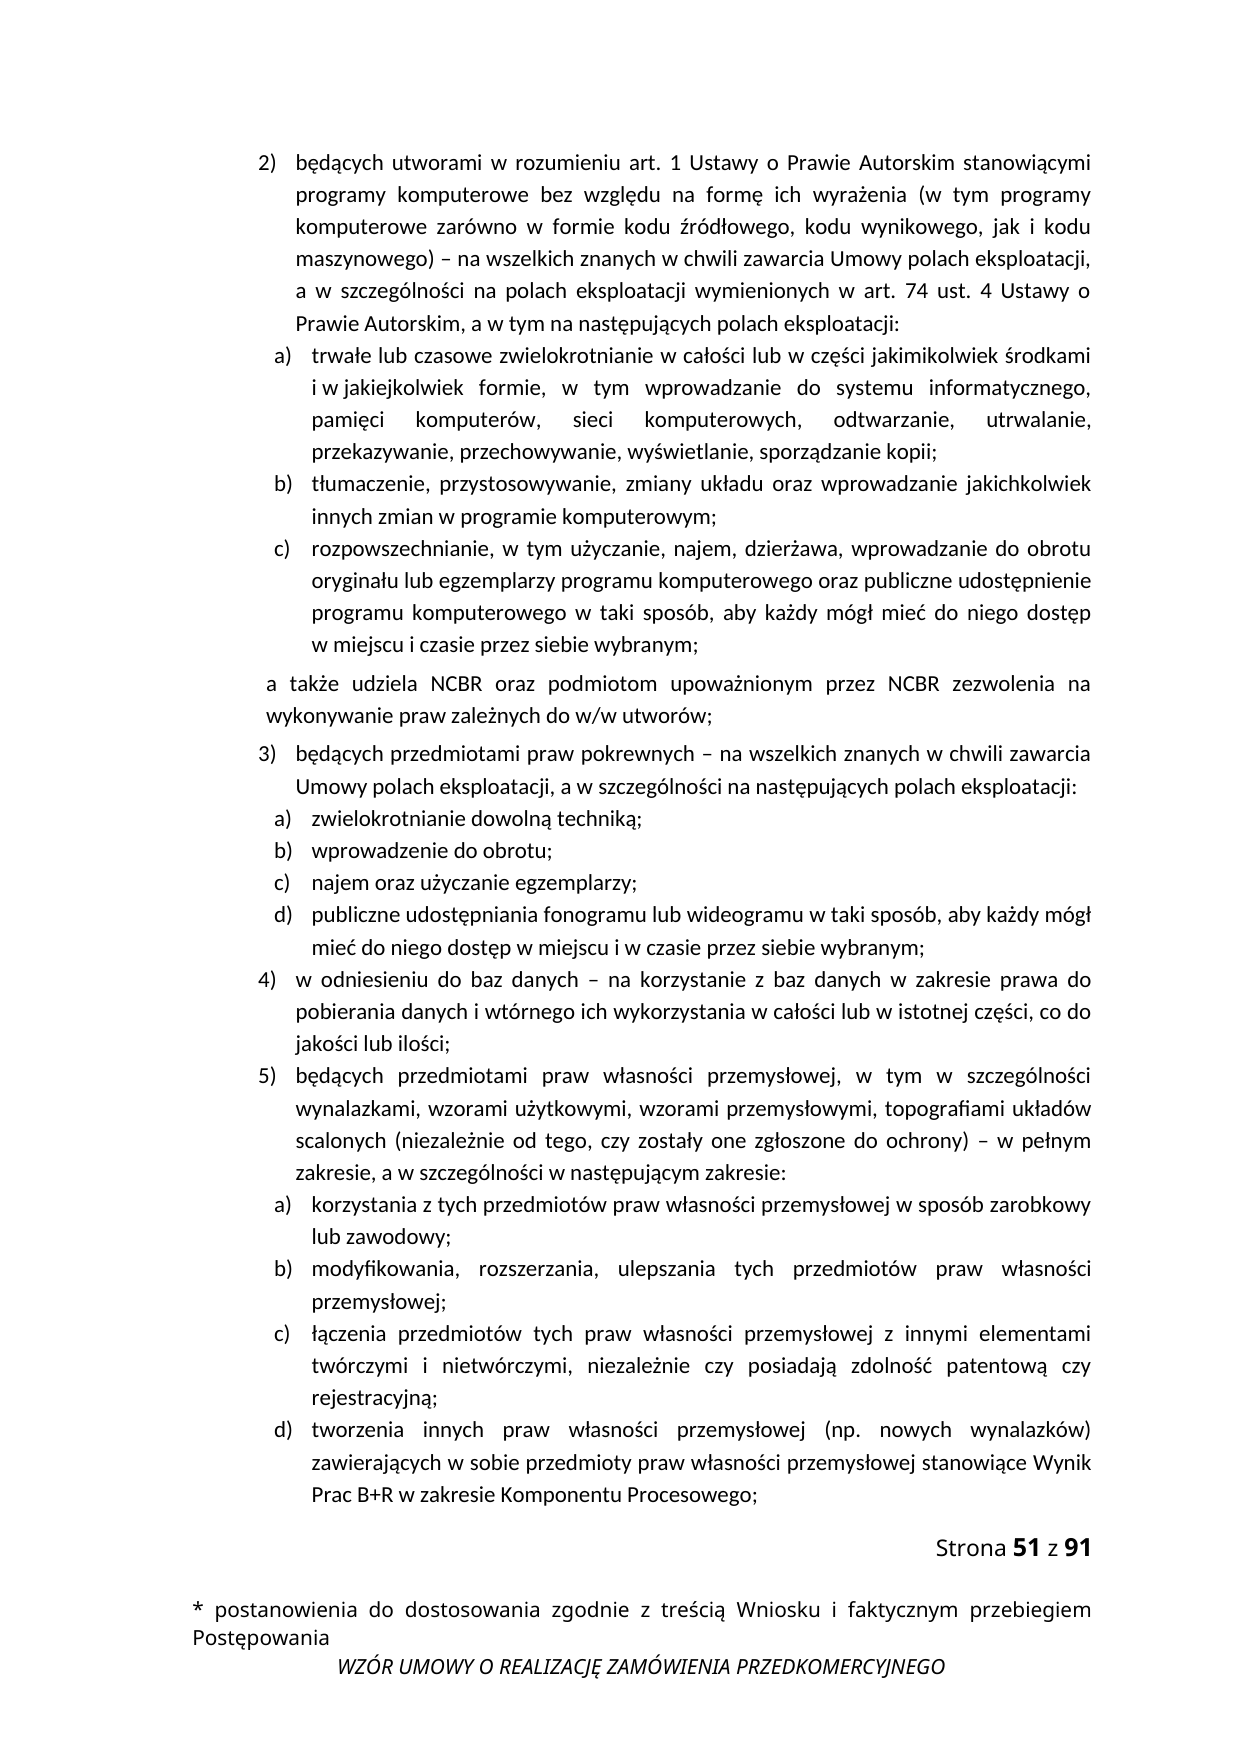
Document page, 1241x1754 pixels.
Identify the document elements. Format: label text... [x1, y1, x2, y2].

list wprowadzenie do obrotu; [274, 836, 1093, 864]
list publiczne udostępniania fonogramu lub wideogramu w taki sposób, aby każdy mógł mieć do niego dostęp w miejscu i w czasie przez siebie wybranym; [274, 901, 1093, 961]
list rozpowszechnianie, w tym użyczanie, najem, dzierżawa, wprowadzanie do obrotu oryginału lub egzemplarzy programu komputerowego oraz publiczne udostępnienie programu komputerowego w taki sposób, aby każdy mógł mieć do niego dostęp w miejscu i czasie przez siebie wybranym; [274, 534, 1093, 658]
list najem oraz użyczanie egzemplarzy; [274, 868, 1093, 896]
list będących przedmiotami praw własności przemysłowej, w tym w szczególności wynalazkami, wzorami użytkowymi, wzorami przemysłowymi, topografiami układów scalonych (niezależnie od tego, czy zostały one zgłoszone do ochrony) – w pełnym zakresie, a w szczególności w następującym zakresie: [258, 1061, 1093, 1186]
list modyfikowania, rozszerzania, ulepszania tych przedmiotów praw własności przemysłowej; [274, 1254, 1093, 1315]
text a także udziela NCBR oraz podmiotom upoważnionym przez NCBR zezwolenia na wykonywanie praw zależnych do w/w utworów; [266, 669, 1093, 729]
list w odniesieniu do baz danych – na korzystanie z baz danych w zakresie prawa do pobierania danych i wtórnego ich wykorzystania w całości lub w istotnej części, co do jakości lub ilości; [258, 965, 1093, 1057]
list tłumaczenie, przystosowywanie, zmiany układu oraz wprowadzanie jakichkolwiek innych zmian w programie komputerowym; [274, 469, 1093, 530]
list korzystania z tych przedmiotów praw własności przemysłowej w sposób zarobkowy lub zawodowy; [274, 1190, 1093, 1250]
list będących utworami w rozumieniu art. 1 Ustawy o Prawie Autorskim stanowiącymi programy komputerowe bez względu na formę ich wyrażenia (w tym programy komputerowe zarówno w formie kodu źródłowego, kodu wynikowego, jak i kodu maszynowego) – na wszelkich znanych w chwili zawarcia Umowy polach eksploatacji, a w szczególności na polach eksploatacji wymienionych w art. 74 ust. 4 Ustawy o Prawie Autorskim, a w tym na następujących polach eksploatacji: [258, 148, 1093, 337]
list trwałe lub czasowe zwielokrotnianie w całości lub w części jakimikolwiek środkami i w jakiejkolwiek formie, w tym wprowadzanie do systemu informatycznego, pamięci komputerów, sieci komputerowych, odtwarzanie, utrwalanie, przekazywanie, przechowywanie, wyświetlanie, sporządzanie kopii; [274, 341, 1093, 465]
list tworzenia innych praw własności przemysłowej (np. nowych wynalazków) zawierających w sobie przedmioty praw własności przemysłowej stanowiące Wynik Prac B+R w zakresie Komponentu Procesowego; [274, 1416, 1093, 1508]
list zwielokrotnianie dowolną techniką; [274, 804, 1093, 832]
list łączenia przedmiotów tych praw własności przemysłowej z innymi elementami twórczymi i nietwórczymi, niezależnie czy posiadają zdolność patentową czy rejestracyjną; [274, 1319, 1093, 1411]
list będących przedmiotami praw pokrewnych – na wszelkich znanych w chwili zawarcia Umowy polach eksploatacji, a w szczególności na następujących polach eksploatacji: [258, 739, 1093, 800]
